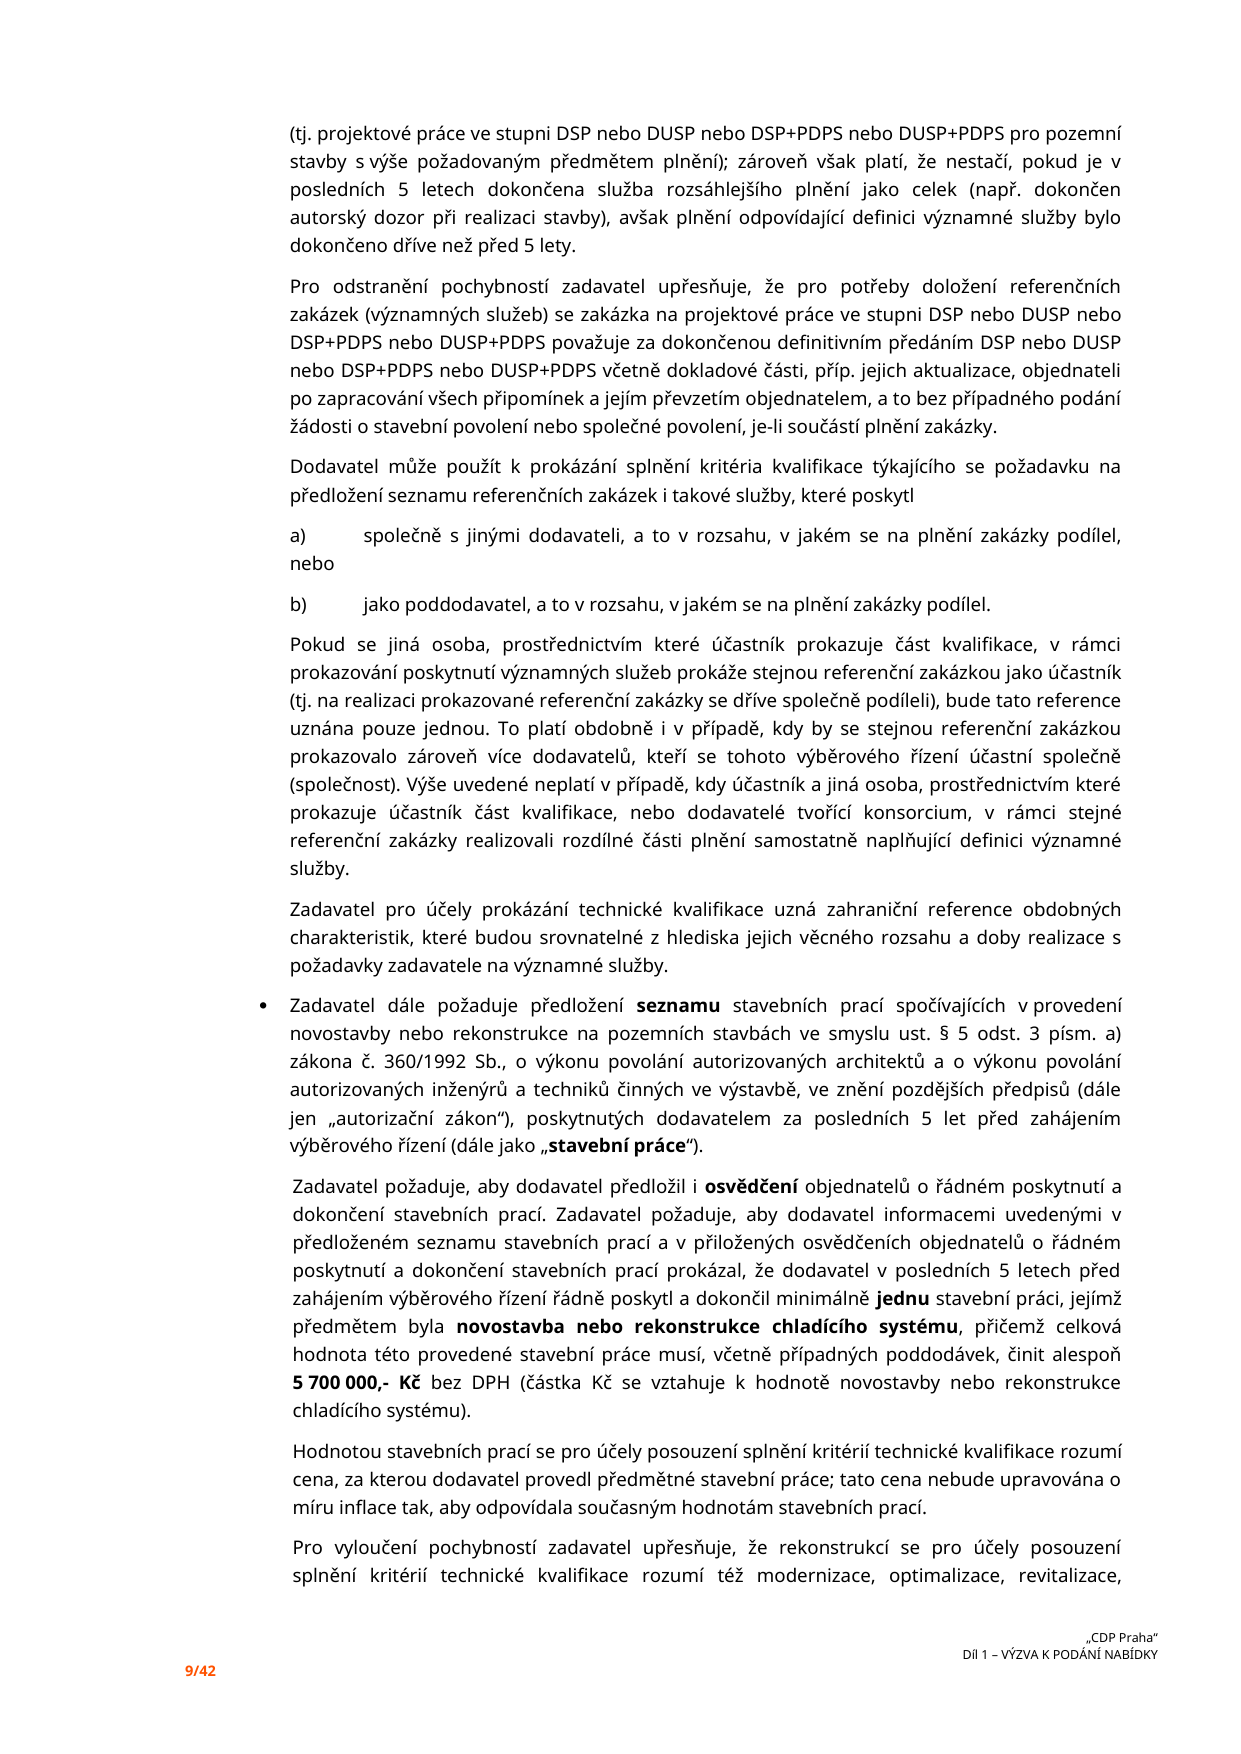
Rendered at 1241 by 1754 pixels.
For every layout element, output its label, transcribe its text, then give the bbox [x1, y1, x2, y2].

text Hodnotou stavebních prací se pro účely posouzení splnění kritérií technické kvalifikace rozumí cena, za kterou dodavatel provedl předmětné stavební práce; tato cena nebude upravována o míru inflace tak, aby odpovídala současným hodnotám stavebních prací. [292, 1438, 1122, 1519]
text Pro odstranění pochybností zadavatel upřesňuje, že pro potřeby doložení referenčních zakázek (významných služeb) se zakázka na projektové práce ve stupni DSP nebo DUSP nebo DSP+PDPS nebo DUSP+PDPS považuje za dokončenou definitivním předáním DSP nebo DUSP nebo DSP+PDPS nebo DUSP+PDPS včetně dokladové části, příp. jejich aktualizace, objednateli po zapracování všech připomínek a jejím převzetím objednatelem, a to bez případného podání žádosti o stavební povolení nebo společné povolení, je-li součástí plnění zakázky. [289, 273, 1122, 439]
text Zadavatel požaduje, aby dodavatel předložil i osvědčení objednatelů o řádném poskytnutí a dokončení stavebních prací. Zadavatel požaduje, aby dodavatel informacemi uvedenými v předloženém seznamu stavebních prací a v přiložených osvědčeních objednatelů o řádném poskytnutí a dokončení stavebních prací prokázal, že dodavatel v posledních 5 letech před zahájením výběrového řízení řádně poskytl a dokončil minimálně jednu stavební práci, jejímž předmětem byla novostavba nebo rekonstrukce chladícího systému, přičemž celková hodnota této provedené stavební práce musí, včetně případných poddodávek, činit alespoň 5 700 000,- Kč bez DPH (částka Kč se vztahuje k hodnotě novostavby nebo rekonstrukce chladícího systému). [292, 1173, 1122, 1423]
text Pokud se jiná osoba, prostřednictvím které účastník prokazuje část kvalifikace, v rámci prokazování poskytnutí významných služeb prokáže stejnou referenční zakázkou jako účastník (tj. na realizaci prokazované referenční zakázky se dříve společně podíleli), bude tato reference uznána pouze jednou. To platí obdobně i v případě, kdy by se stejnou referenční zakázkou prokazovalo zároveň více dodavatelů, kteří se tohoto výběrového řízení účastní společně (společnost). Výše uvedené neplatí v případě, kdy účastník a jiná osoba, prostřednictvím které prokazuje účastník část kvalifikace, nebo dodavatelé tvořící konsorcium, v rámci stejné referenční zakázky realizovali rozdílné části plnění samostatně naplňující definici významné služby. [289, 631, 1122, 881]
text Dodavatel může použít k prokázání splnění kritéria kvalifikace týkajícího se požadavku na předložení seznamu referenčních zakázek i takové služby, které poskytl [289, 454, 1122, 507]
list Zadavatel dále požaduje předložení seznamu stavebních prací spočívajících v provedení novostavby nebo rekonstrukce na pozemních stavbách ve smyslu ust. § 5 odst. 3 písm. a) zákona č. 360/1992 Sb., o výkonu povolání autorizovaných architektů a o výkonu povolání autorizovaných inženýrů a techniků činných ve výstavbě, ve znění pozdějších předpisů (dále jen „autorizační zákon“), poskytnutých dodavatelem za posledních 5 let před zahájením výběrového řízení (dále jako „stavební práce“). [260, 993, 1122, 1158]
list společně s jinými dodavateli, a to v rozsahu, v jakém se na plnění zakázky podílel, nebo [289, 522, 1122, 576]
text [292, 1534, 1122, 1588]
text Zadavatel pro účely prokázání technické kvalifikace uzná zahraniční reference obdobných charakteristik, které budou srovnatelné z hlediska jejich věcného rozsahu a doby realizace s požadavky zadavatele na významné služby. [289, 896, 1122, 978]
list jako poddodavatel, a to v rozsahu, v jakém se na plnění zakázky podílel. [289, 591, 1122, 616]
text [289, 121, 1122, 258]
